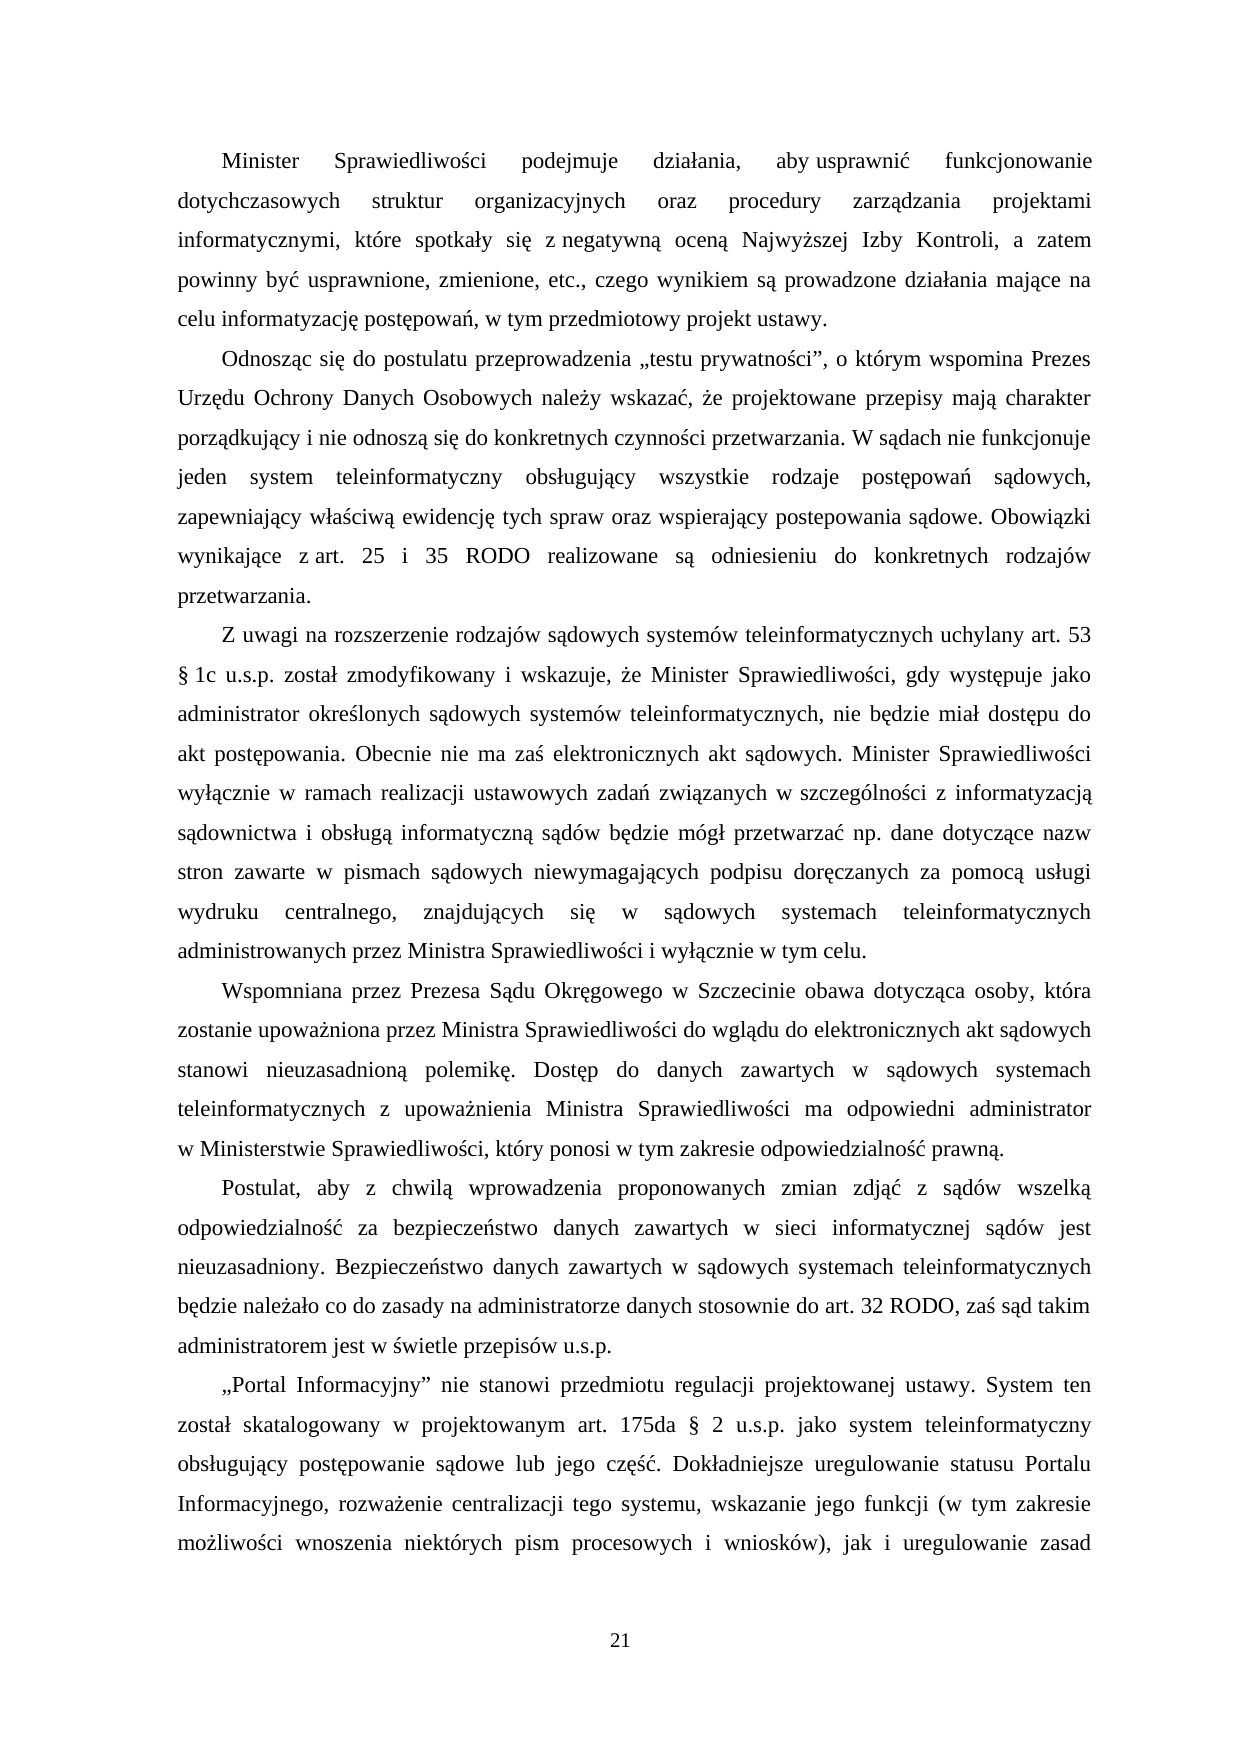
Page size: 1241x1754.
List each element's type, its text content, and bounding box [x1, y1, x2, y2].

text Minister Sprawiedliwości podejmuje działania, aby usprawnić funkcjonowanie dotychczasowych struktur organizacyjnych oraz procedury zarządzania projektami informatycznymi, które spotkały się z negatywną oceną Najwyższej Izby Kontroli, a zatem powinny być usprawnione, zmienione, etc., czego wynikiem są prowadzone działania mające na celu informatyzację postępowań, w tym przedmiotowy projekt ustawy. [177, 148, 1093, 332]
text Postulat, aby z chwilą wprowadzenia proponowanych zmian zdjąć z sądów wszelką odpowiedzialność za bezpieczeństwo danych zawartych w sieci informatycznej sądów jest nieuzasadniony. Bezpieczeństwo danych zawartych w sądowych systemach teleinformatycznych będzie należało co do zasady na administratorze danych stosownie do art. 32 RODO, zaś sąd takim administratorem jest w świetle przepisów u.s.p. [177, 1174, 1093, 1358]
text Odnosząc się do postulatu przeprowadzenia „testu prywatności”, o którym wspomina Prezes Urzędu Ochrony Danych Osobowych należy wskazać, że projektowane przepisy mają charakter porządkujący i nie odnoszą się do konkretnych czynności przetwarzania. W sądach nie funkcjonuje jeden system teleinformatyczny obsługujący wszystkie rodzaje postępowań sądowych, zapewniający właściwą ewidencję tych spraw oraz wspierający postepowania sądowe. Obowiązki wynikające z art. 25 i 35 RODO realizowane są odniesieniu do konkretnych rodzajów przetwarzania. [177, 345, 1093, 608]
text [177, 1371, 1093, 1556]
text Z uwagi na rozszerzenie rodzajów sądowych systemów teleinformatycznych uchylany art. 53 § 1c u.s.p. został zmodyfikowany i wskazuje, że Minister Sprawiedliwości, gdy występuje jako administrator określonych sądowych systemów teleinformatycznych, nie będzie miał dostępu do akt postępowania. Obecnie nie ma zaś elektronicznych akt sądowych. Minister Sprawiedliwości wyłącznie w ramach realizacji ustawowych zadań związanych w szczególności z informatyzacją sądownictwa i obsługą informatyczną sądów będzie mógł przetwarzać np. dane dotyczące nazw stron zawarte w pismach sądowych niewymagających podpisu doręczanych za pomocą usługi wydruku centralnego, znajdujących się w sądowych systemach teleinformatycznych administrowanych przez Ministra Sprawiedliwości i wyłącznie w tym celu. [177, 621, 1093, 963]
text Wspomniana przez Prezesa Sądu Okręgowego w Szczecinie obawa dotycząca osoby, która zostanie upoważniona przez Ministra Sprawiedliwości do wglądu do elektronicznych akt sądowych stanowi nieuzasadnioną polemikę. Dostęp do danych zawartych w sądowych systemach teleinformatycznych z upoważnienia Ministra Sprawiedliwości ma odpowiedni administrator w Ministerstwie Sprawiedliwości, który ponosi w tym zakresie odpowiedzialność prawną. [177, 977, 1093, 1161]
